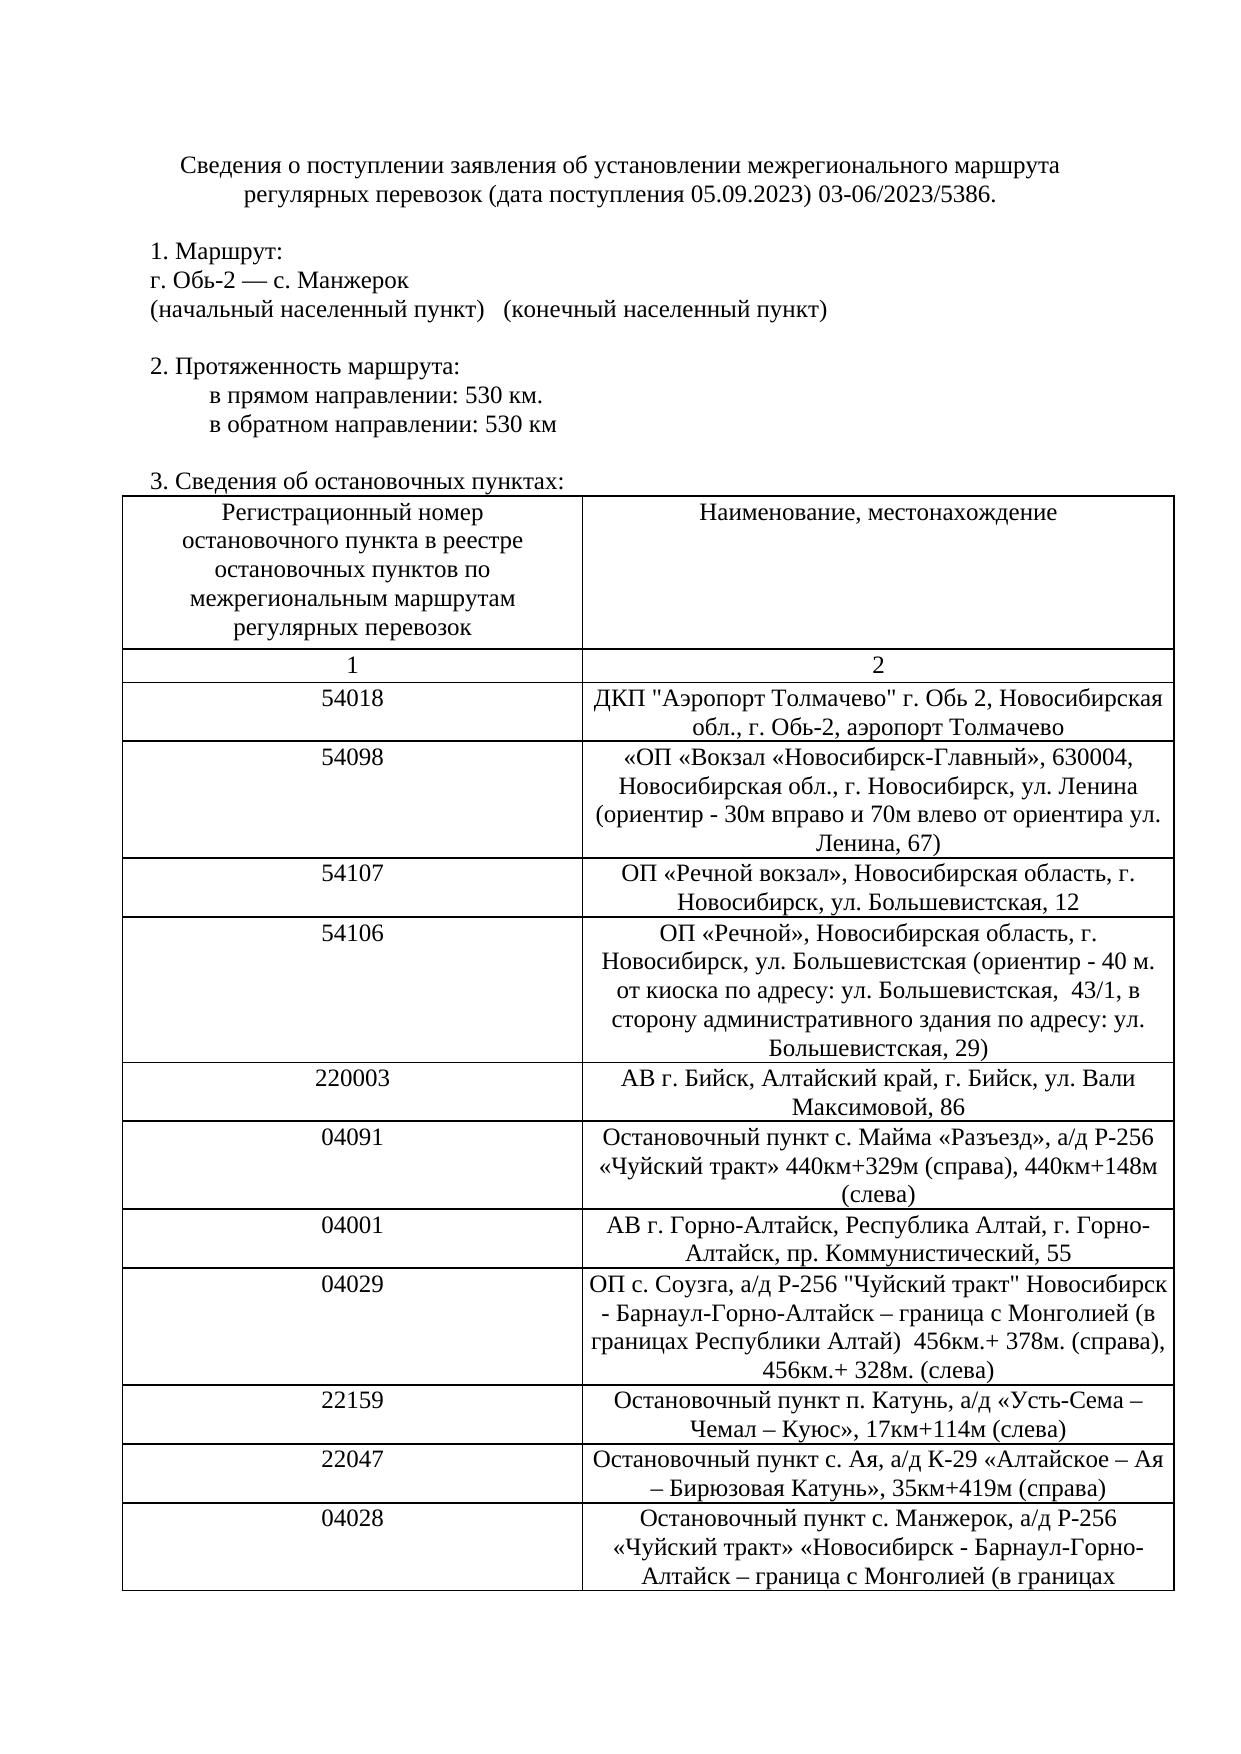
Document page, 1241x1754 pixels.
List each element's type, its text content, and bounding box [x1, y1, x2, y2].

table_cell 04091 [123, 1122, 582, 1208]
table_cell 04001 [123, 1210, 582, 1267]
table_cell 04029 [123, 1269, 582, 1384]
table_cell 54107 [123, 859, 582, 916]
table_cell 22159 [123, 1386, 582, 1443]
table_header Регистрационный номер остановочного пункта в реестре остановочных пунктов по межрегиональным маршрутам регулярных перевозок [123, 497, 582, 648]
text г. Обь-2 — с. Манжерок [150, 265, 1090, 294]
table_cell 220003 [123, 1063, 582, 1120]
text 1. Маршрут: [150, 236, 1090, 265]
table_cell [583, 1504, 1173, 1590]
table_cell Остановочный пункт п. Катунь, а/д «Усть-Сема – Чемал – Куюс», 17км+114м (слева) [583, 1386, 1173, 1443]
table_cell «ОП «Вокзал «Новосибирск-Главный», 630004, Новосибирская обл., г. Новосибирск, ул. Ленина (ориентир - 30м вправо и 70м влево от ориентира ул. Ленина, 67) [583, 742, 1173, 857]
table_cell 1 [123, 650, 582, 681]
table_cell АВ г. Горно-Алтайск, Республика Алтай, г. Горно-Алтайск, пр. Коммунистический, 55 [583, 1210, 1173, 1267]
table_header Наименование, местонахождение [583, 497, 1173, 648]
table_cell ОП с. Соузга, а/д Р-256 "Чуйский тракт" Новосибирск - Барнаул-Горно-Алтайск – граница с Монголией (в границах Республики Алтай) 456км.+ 378м. (справа), 456км.+ 328м. (слева) [583, 1269, 1173, 1384]
table_cell Остановочный пункт с. Ая, а/д К-29 «Алтайское – Ая – Бирюзовая Катунь», 35км+419м (справа) [583, 1445, 1173, 1502]
table_cell ОП «Речной», Новосибирская область, г. Новосибирск, ул. Большевистская (ориентир - 40 м. от киоска по адресу: ул. Большевистская, 43/1, в сторону административного здания по адресу: ул. Большевистская, 29) [583, 918, 1173, 1061]
table_cell 22047 [123, 1445, 582, 1502]
text в прямом направлении: 530 км. [150, 380, 1090, 409]
table_cell 54098 [123, 742, 582, 857]
text Сведения о поступлении заявления об установлении межрегионального маршрута регулярных перевозок (дата поступления 05.09.2023) 03-06/2023/5386. [150, 150, 1090, 207]
table_cell 54018 [123, 683, 582, 740]
text (начальный населенный пункт) (конечный населенный пункт) [150, 294, 1090, 322]
text в обратном направлении: 530 км [150, 409, 1090, 437]
table_cell ДКП "Аэропорт Толмачево" г. Обь 2, Новосибирская обл., г. Обь-2, аэропорт Толмачево [583, 683, 1173, 740]
table_cell АВ г. Бийск, Алтайский край, г. Бийск, ул. Вали Максимовой, 86 [583, 1063, 1173, 1120]
table_cell Остановочный пункт с. Майма «Разъезд», а/д Р-256 «Чуйский тракт» 440км+329м (справа), 440км+148м (слева) [583, 1122, 1173, 1208]
text 3. Сведения об остановочных пунктах: [150, 466, 1090, 495]
table_cell 04028 [123, 1504, 582, 1590]
table_cell 54106 [123, 918, 582, 1061]
table_cell ОП «Речной вокзал», Новосибирская область, г. Новосибирск, ул. Большевистская, 12 [583, 859, 1173, 916]
text 2. Протяженность маршрута: [150, 351, 1090, 380]
table_cell 2 [583, 650, 1173, 681]
